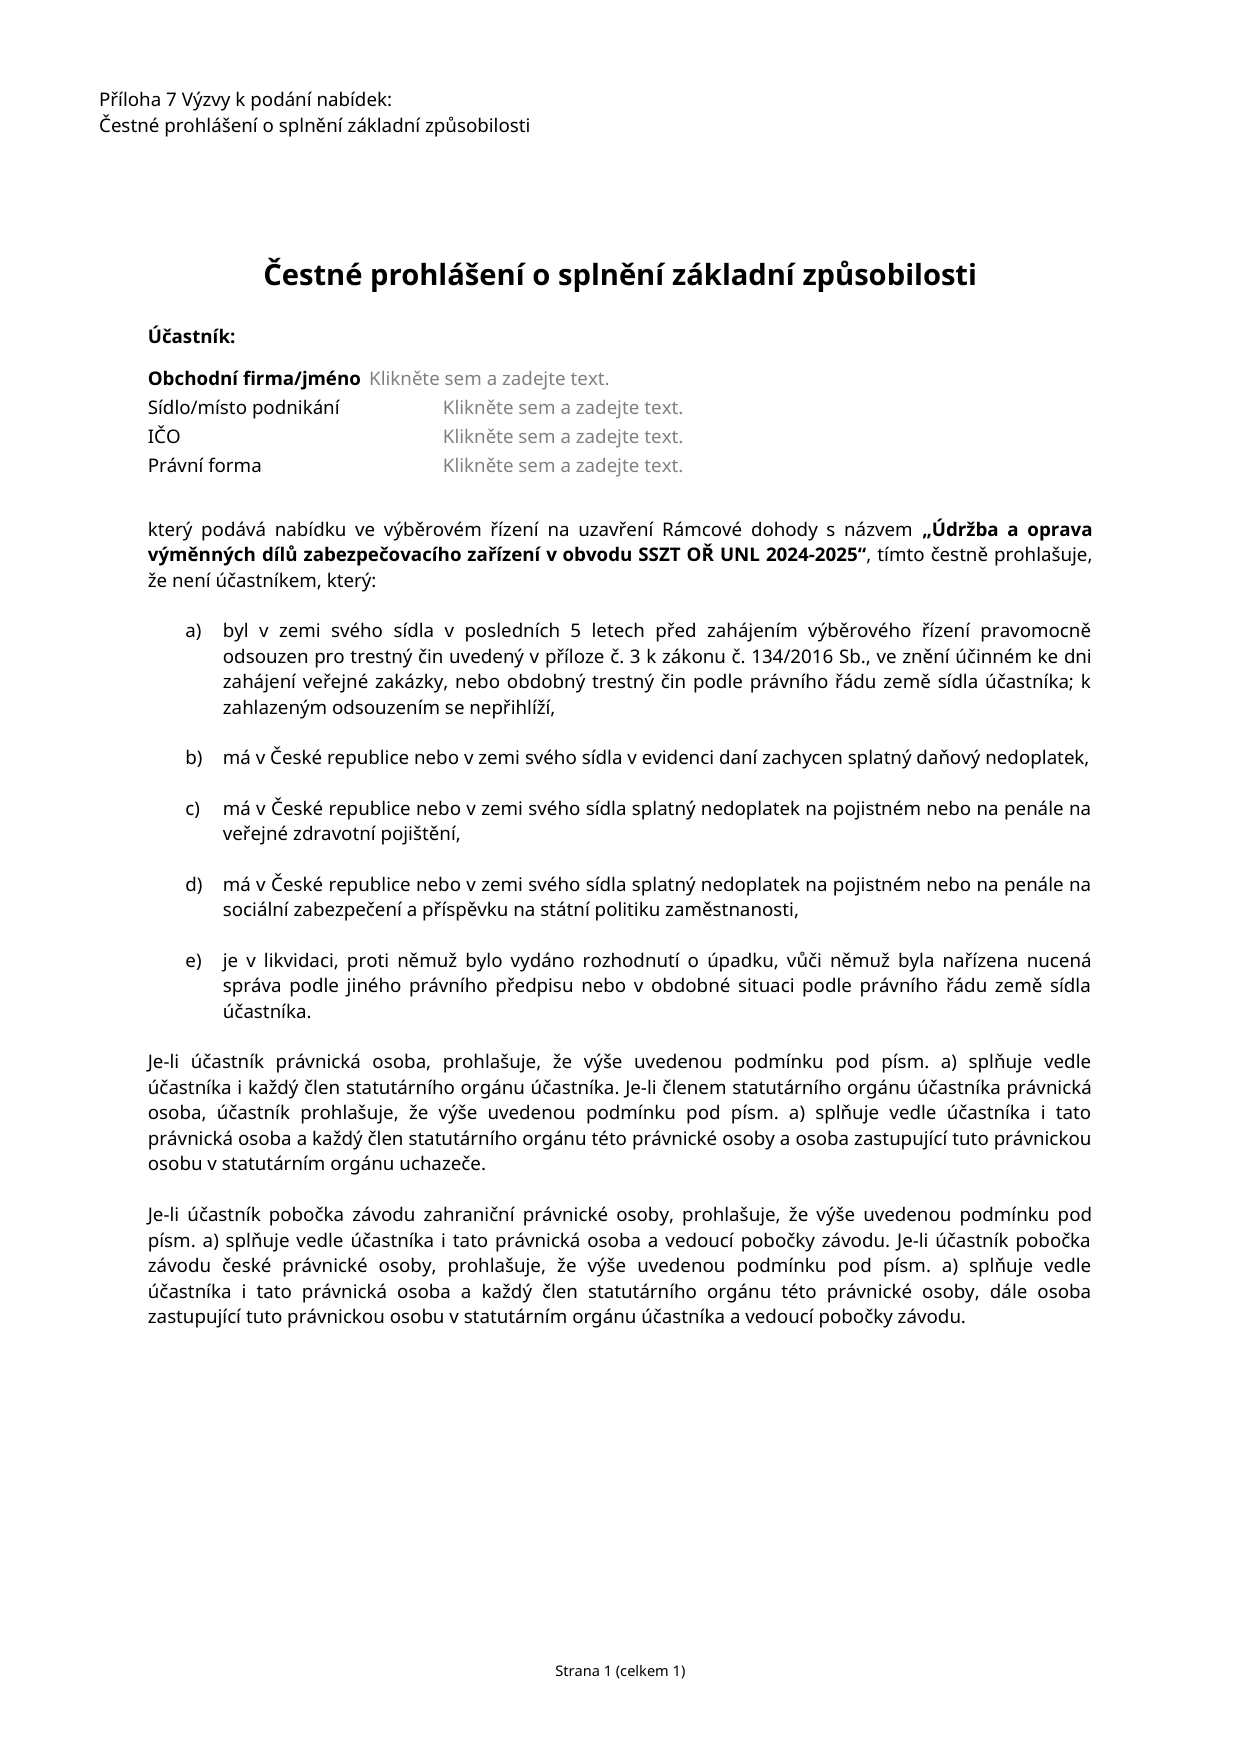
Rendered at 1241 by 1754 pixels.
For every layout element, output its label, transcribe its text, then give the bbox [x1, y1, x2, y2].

text Je-li účastník pobočka závodu zahraniční právnické osoby, prohlašuje, že výše uvedenou podmínku pod písm. a) splňuje vedle účastníka i tato právnická osoba a vedoucí pobočky závodu. Je-li účastník pobočka závodu české právnické osoby, prohlašuje, že výše uvedenou podmínku pod písm. a) splňuje vedle účastníka i tato právnická osoba a každý člen statutárního orgánu této právnické osoby, dále osoba zastupující tuto právnickou osobu v statutárním orgánu účastníka a vedoucí pobočky závodu. [148, 1202, 1093, 1329]
list má v České republice nebo v zemi svého sídla splatný nedoplatek na pojistném nebo na penále na sociální zabezpečení a příspěvku na státní politiku zaměstnanosti, [185, 871, 1093, 922]
list byl v zemi svého sídla v posledních 5 letech před zahájením výběrového řízení pravomocně odsouzen pro trestný čin uvedený v příloze č. 3 k zákonu č. 134/2016 Sb., ve znění účinném ke dni zahájení veřejné zakázky, nebo obdobný trestný čin podle právního řádu země sídla účastníka; k zahlazeným odsouzením se nepřihlíží, [185, 617, 1093, 719]
text Právní forma [148, 449, 1093, 478]
title Čestné prohlášení o splnění základní způsobilosti [148, 254, 1093, 293]
text který podává nabídku ve výběrovém řízení na uzavření Rámcové dohody s názvem „Údržba a oprava výměnných dílů zabezpečovacího zařízení v obvodu SSZT OŘ UNL 2024-2025“, tímto čestně prohlašuje, že není účastníkem, který: [148, 516, 1093, 592]
list má v České republice nebo v zemi svého sídla splatný nedoplatek na pojistném nebo na penále na veřejné zdravotní pojištění, [185, 795, 1093, 846]
text IČO [148, 420, 1093, 449]
text Sídlo/místo podnikání [148, 391, 1093, 420]
text Je-li účastník právnická osoba, prohlašuje, že výše uvedenou podmínku pod písm. a) splňuje vedle účastníka i každý člen statutárního orgánu účastníka. Je-li členem statutárního orgánu účastníka právnická osoba, účastník prohlašuje, že výše uvedenou podmínku pod písm. a) splňuje vedle účastníka i tato právnická osoba a každý člen statutárního orgánu této právnické osoby a osoba zastupující tuto právnickou osobu v statutárním orgánu uchazeče. [148, 1049, 1093, 1176]
text Obchodní firma/jméno [148, 362, 1093, 391]
list je v likvidaci, proti němuž bylo vydáno rozhodnutí o úpadku, vůči němuž byla nařízena nucená správa podle jiného právního předpisu nebo v obdobné situaci podle právního řádu země sídla účastníka. [185, 947, 1093, 1024]
text Účastník: [148, 318, 1093, 349]
list má v České republice nebo v zemi svého sídla v evidenci daní zachycen splatný daňový nedoplatek, [185, 744, 1093, 770]
